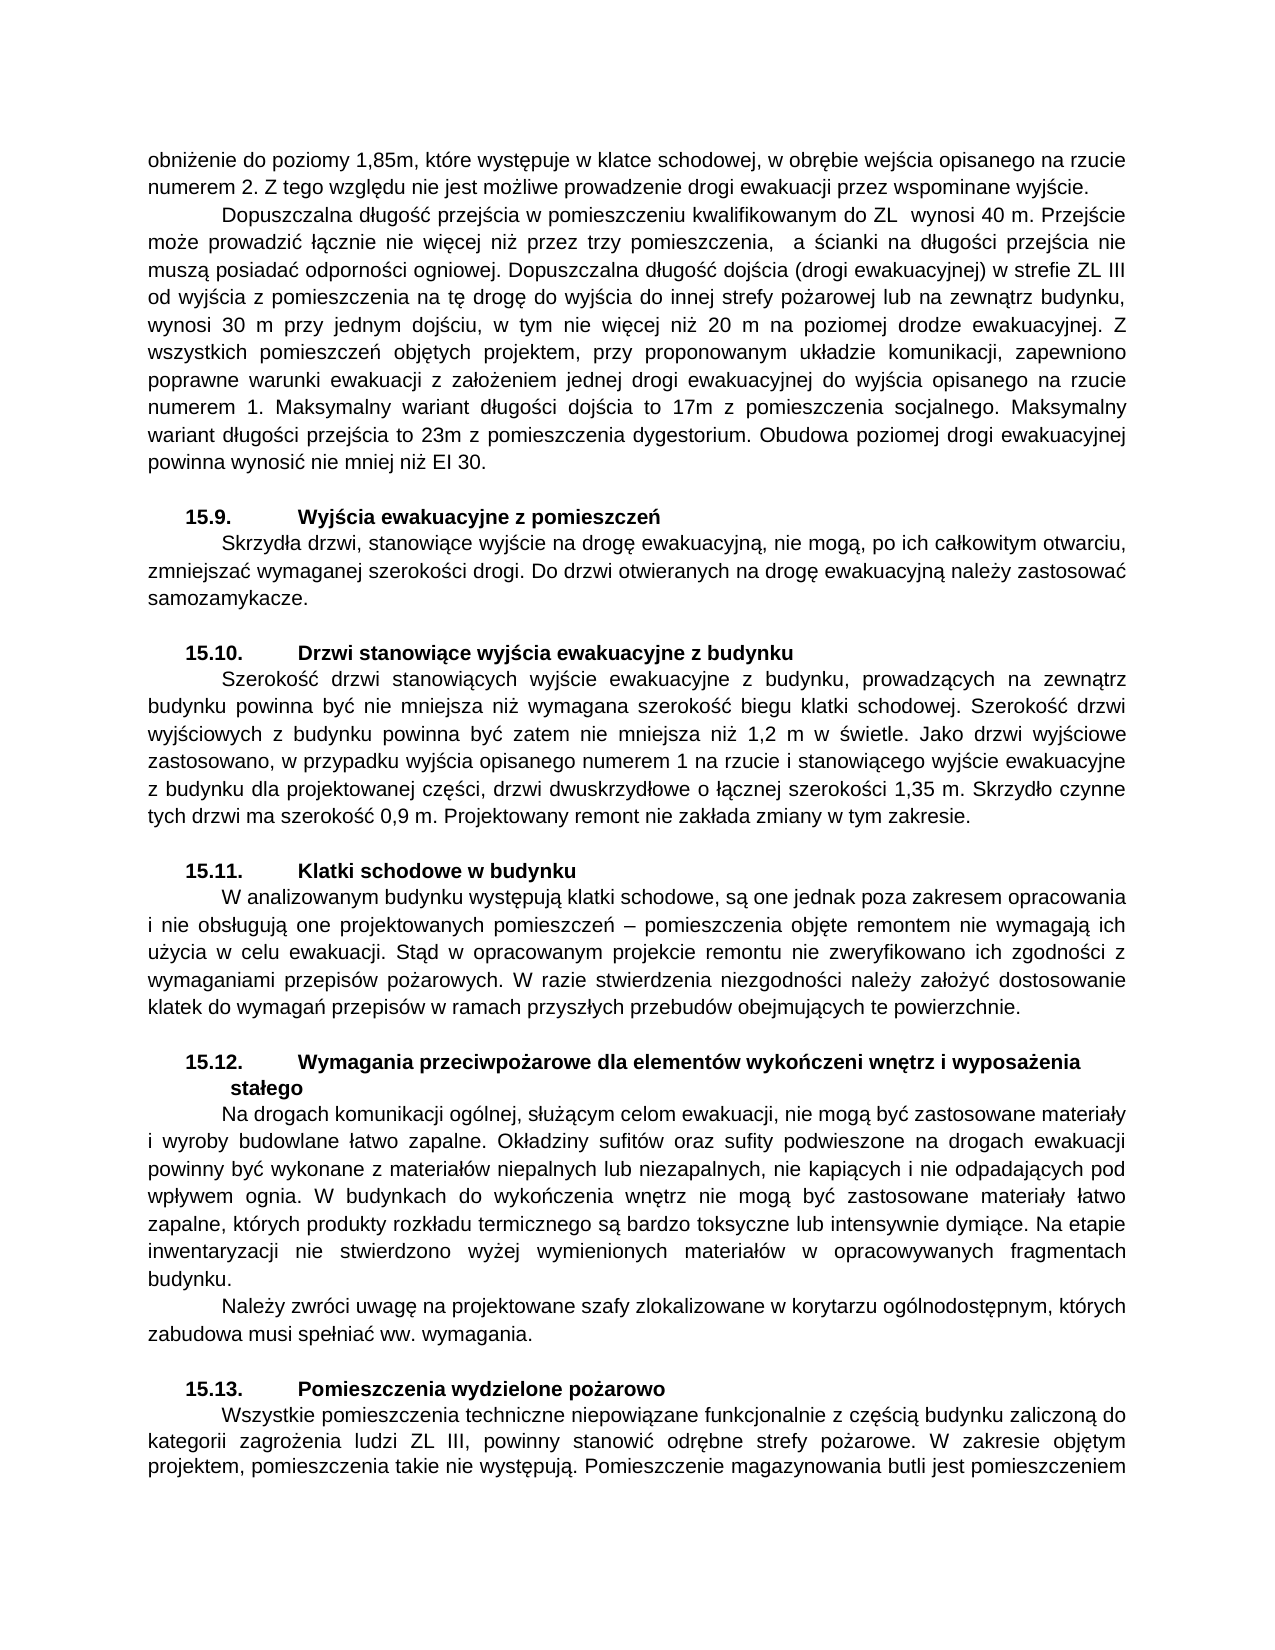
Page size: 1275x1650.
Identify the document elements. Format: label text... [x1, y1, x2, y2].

subtitle Klatki schodowe w budynku [185, 859, 1127, 883]
text Należy zwróci uwagę na projektowane szafy zlokalizowane w korytarzu ogólnodostępnym, których zabudowa musi spełniać ww. wymagania. [148, 1294, 1127, 1346]
text Skrzydła drzwi, stanowiące wyjście na drogę ewakuacyjną, nie mogą, po ich całkowitym otwarciu, zmniejszać wymaganej szerokości drogi. Do drzwi otwieranych na drogę ewakuacyjną należy zastosować samozamykacze. [148, 531, 1127, 610]
subtitle Drzwi stanowiące wyjścia ewakuacyjne z budynku [185, 641, 1127, 665]
subtitle Wyjścia ewakuacyjne z pomieszczeń [185, 505, 1127, 529]
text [148, 148, 1127, 199]
subtitle Pomieszczenia wydzielone pożarowo [185, 1377, 1127, 1401]
text Szerokość drzwi stanowiących wyjście ewakuacyjne z budynku, prowadzących na zewnątrz budynku powinna być nie mniejsza niż wymagana szerokość biegu klatki schodowej. Szerokość drzwi wyjściowych z budynku powinna być zatem nie mniejsza niż 1,2 m w świetle. Jako drzwi wyjściowe zastosowano, w przypadku wyjścia opisanego numerem 1 na rzucie i stanowiącego wyjście ewakuacyjne z budynku dla projektowanej części, drzwi dwuskrzydłowe o łącznej szerokości 1,35 m. Skrzydło czynne tych drzwi ma szerokość 0,9 m. Projektowany remont nie zakłada zmiany w tym zakresie. [148, 667, 1127, 828]
text W analizowanym budynku występują klatki schodowe, są one jednak poza zakresem opracowania i nie obsługują one projektowanych pomieszczeń – pomieszczenia objęte remontem nie wymagają ich użycia w celu ewakuacji. Stąd w opracowanym projekcie remontu nie zweryfikowano ich zgodności z wymaganiami przepisów pożarowych. W razie stwierdzenia niezgodności należy założyć dostosowanie klatek do wymagań przepisów w ramach przyszłych przebudów obejmujących te powierzchnie. [148, 885, 1127, 1019]
subtitle Wymagania przeciwpożarowe dla elementów wykończeni wnętrz i wyposażenia stałego [185, 1050, 1127, 1100]
text Dopuszczalna długość przejścia w pomieszczeniu kwalifikowanym do ZL wynosi 40 m. Przejście może prowadzić łącznie nie więcej niż przez trzy pomieszczenia, a ścianki na długości przejścia nie muszą posiadać odporności ogniowej. Dopuszczalna długość dojścia (drogi ewakuacyjnej) w strefie ZL III od wyjścia z pomieszczenia na tę drogę do wyjścia do innej strefy pożarowej lub na zewnątrz budynku, wynosi 30 m przy jednym dojściu, w tym nie więcej niż 20 m na poziomej drodze ewakuacyjnej. Z wszystkich pomieszczeń objętych projektem, przy proponowanym układzie komunikacji, zapewniono poprawne warunki ewakuacji z założeniem jednej drogi ewakuacyjnej do wyjścia opisanego na rzucie numerem 1. Maksymalny wariant długości dojścia to 17m z pomieszczenia socjalnego. Maksymalny wariant długości przejścia to 23m z pomieszczenia dygestorium. Obudowa poziomej drogi ewakuacyjnej powinna wynosić nie mniej niż EI 30. [148, 203, 1127, 474]
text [148, 1403, 1127, 1478]
text Na drogach komunikacji ogólnej, służącym celom ewakuacji, nie mogą być zastosowane materiały i wyroby budowlane łatwo zapalne. Okładziny sufitów oraz sufity podwieszone na drogach ewakuacji powinny być wykonane z materiałów niepalnych lub niezapalnych, nie kapiących i nie odpadających pod wpływem ognia. W budynkach do wykończenia wnętrz nie mogą być zastosowane materiały łatwo zapalne, których produkty rozkładu termicznego są bardzo toksyczne lub intensywnie dymiące. Na etapie inwentaryzacji nie stwierdzono wyżej wymienionych materiałów w opracowywanych fragmentach budynku. [148, 1102, 1127, 1291]
